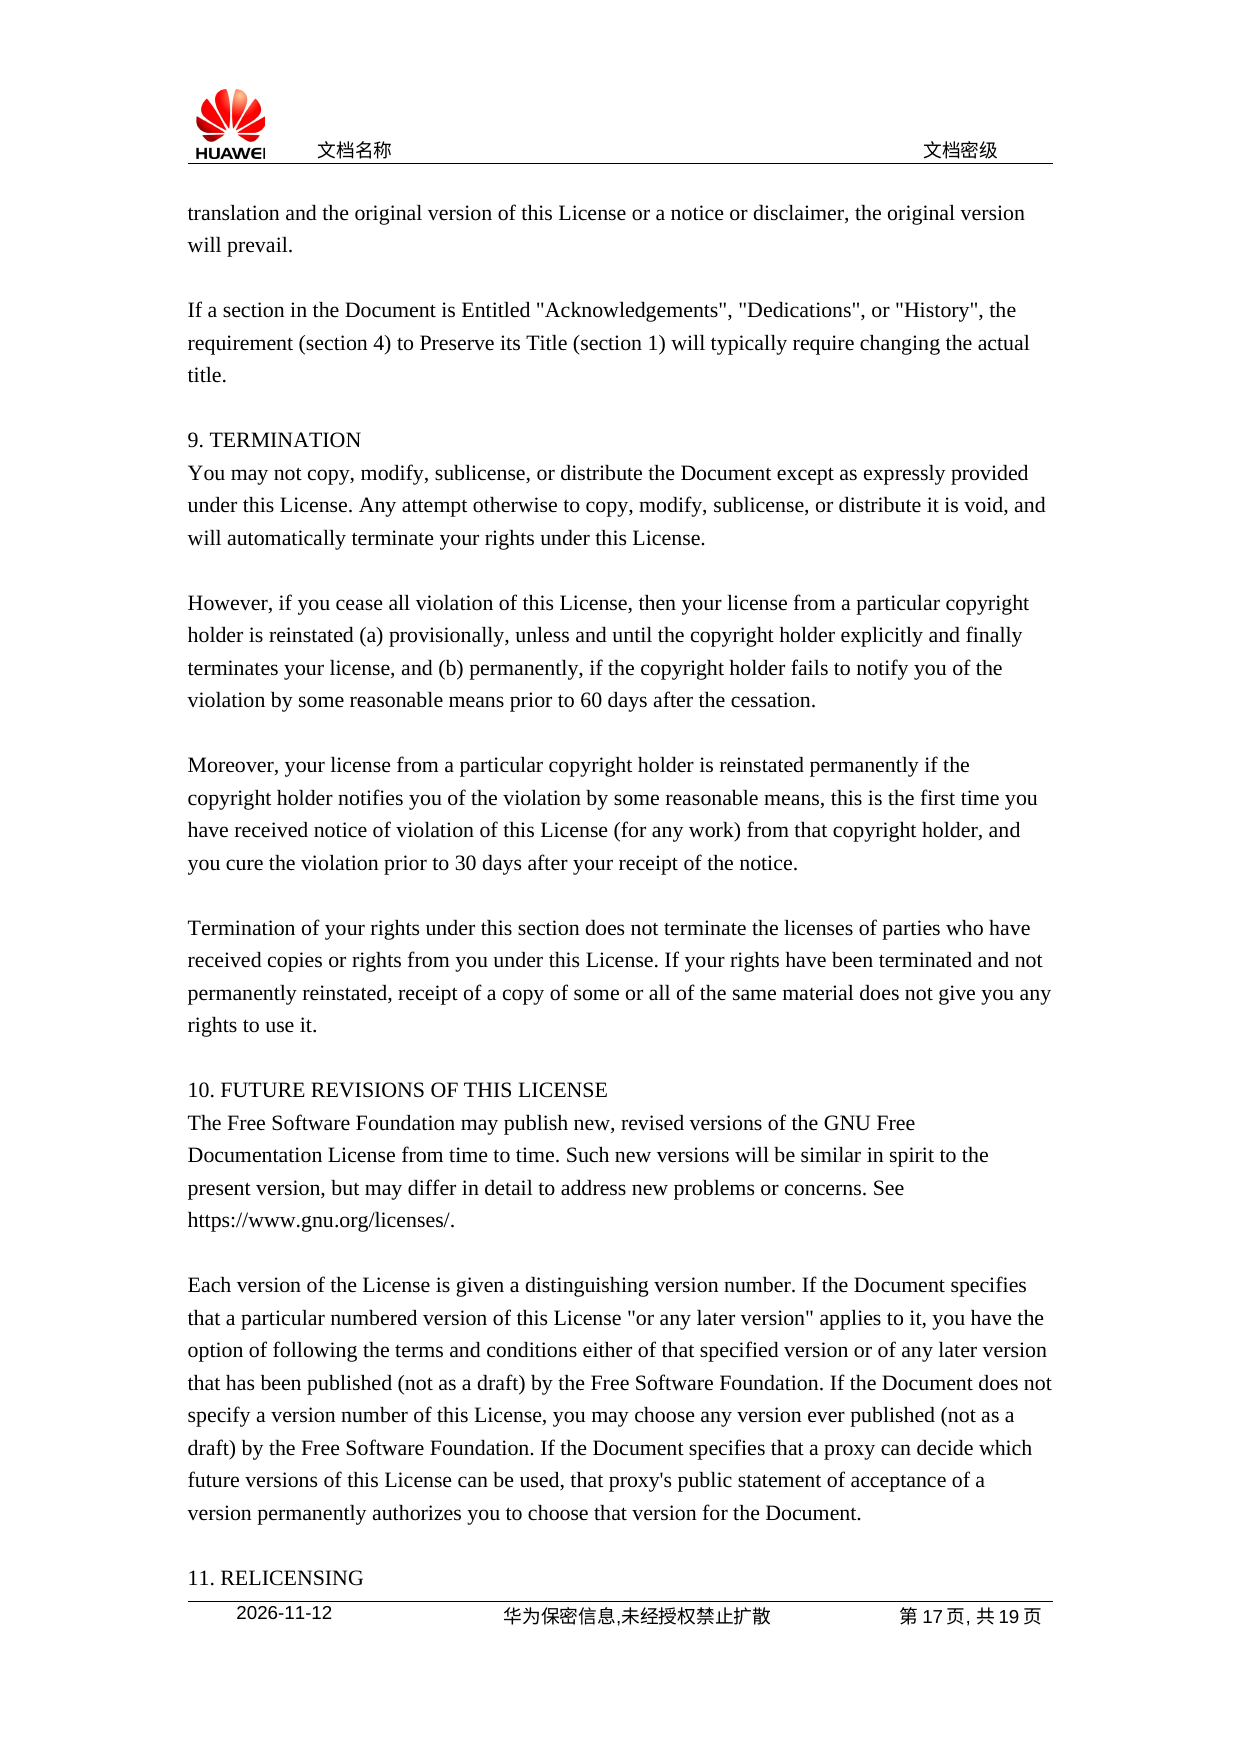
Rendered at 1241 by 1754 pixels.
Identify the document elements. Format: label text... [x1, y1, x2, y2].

text Moreover, your license from a particular copyright holder is reinstated permanently if the copyright holder notifies you of the violation by some reasonable means, this is the first time you have received notice of violation of this License (for any work) from that copyright holder, and you cure the violation prior to 30 days after your receipt of the notice. [187, 749, 1053, 879]
picture [196, 89, 265, 159]
text However, if you cease all violation of this License, then your license from a particular copyright holder is reinstated (a) provisionally, unless and until the copyright holder explicitly and finally terminates your license, and (b) permanently, if the copyright holder fails to notify you of the violation by some reasonable means prior to 60 days after the cessation. [187, 586, 1053, 716]
text If a section in the Document is Entitled "Acknowledgements", "Dedications", or "History", the requirement (section 4) to Preserve its Title (section 1) will typically require changing the actual title. [187, 294, 1053, 391]
text You may not copy, modify, sublicense, or distribute the Document except as expressly provided under this License. Any attempt otherwise to copy, modify, sublicense, or distribute it is void, and will automatically terminate your rights under this License. [187, 456, 1053, 554]
text Termination of your rights under this section does not terminate the licenses of parties who have received copies or rights from you under this License. If your rights have been terminated and not permanently reinstated, receipt of a copy of some or all of the same material does not give you any rights to use it. [187, 911, 1053, 1041]
text The Free Software Foundation may publish new, revised versions of the GNU Free Documentation License from time to time. Such new versions will be similar in spirit to the present version, but may differ in detail to address new problems or concerns. See https://www.gnu.org/licenses/. [187, 1106, 1053, 1236]
text 11. RELICENSING [187, 1561, 1053, 1594]
text 10. FUTURE REVISIONS OF THIS LICENSE [187, 1074, 1053, 1106]
text Each version of the License is given a distinguishing version number. If the Document specifies that a particular numbered version of this License "or any later version" applies to it, you have the option of following the terms and conditions either of that specified version or of any later version that has been published (not as a draft) by the Free Software Foundation. If the Document does not specify a version number of this License, you may choose any version ever published (not as a draft) by the Free Software Foundation. If the Document specifies that a proxy can decide which future versions of this License can be used, that proxy's public statement of acceptance of a version permanently authorizes you to choose that version for the Document. [187, 1269, 1053, 1529]
text 9. TERMINATION [187, 424, 1053, 456]
